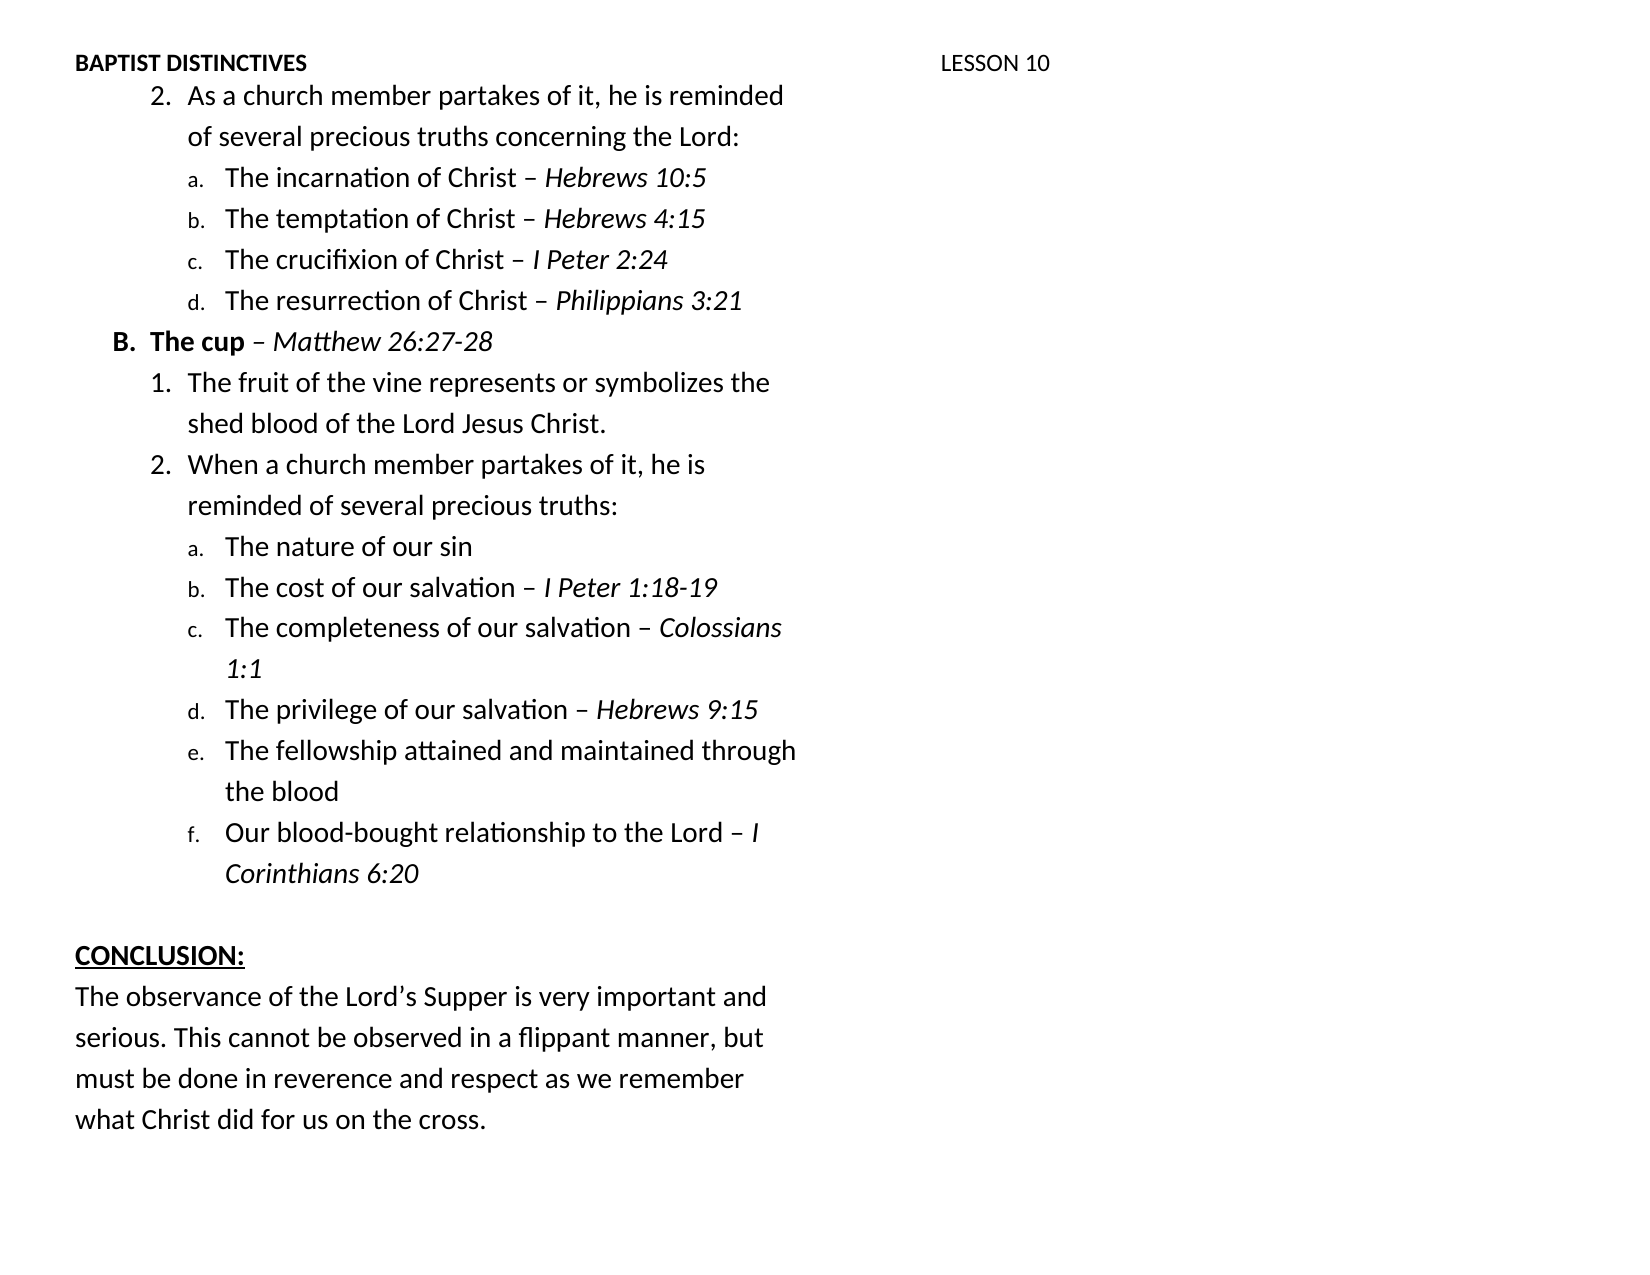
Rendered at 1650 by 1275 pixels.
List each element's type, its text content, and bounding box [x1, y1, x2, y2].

list The completeness of our salvation – Colossians 1:1 [187, 609, 797, 686]
text The observance of the Lord’s Supper is very important and serious. This cannot be observed in a flippant manner, but must be done in reverence and respect as we remember what Christ did for us on the cross. [75, 978, 797, 1136]
list The incarnation of Christ – Hebrews 10:5 [187, 159, 797, 195]
list The temptation of Christ – Hebrews 4:15 [187, 200, 797, 236]
list The cost of our salvation – I Peter 1:18-19 [187, 569, 797, 604]
list When a church member partakes of it, he is reminded of several precious truths: [150, 446, 797, 522]
list The cup – Matthew 26:27-28 [112, 323, 797, 359]
list The fruit of the vine represents or symbolizes the shed blood of the Lord Jesus Christ. [150, 364, 797, 441]
list The nature of our sin [187, 528, 797, 563]
list The crucifixion of Christ – I Peter 2:24 [187, 241, 797, 277]
list The fellowship attained and maintained through the blood [187, 732, 797, 809]
list The privilege of our salvation – Hebrews 9:15 [187, 691, 797, 727]
list As a church member partakes of it, he is reminded of several precious truths concerning the Lord: [150, 77, 797, 154]
list The resurrection of Christ – Philippians 3:21 [187, 282, 797, 318]
text CONCLUSION: [75, 937, 797, 973]
list Our blood-bought relationship to the Lord – I Corinthians 6:20 [187, 814, 797, 891]
